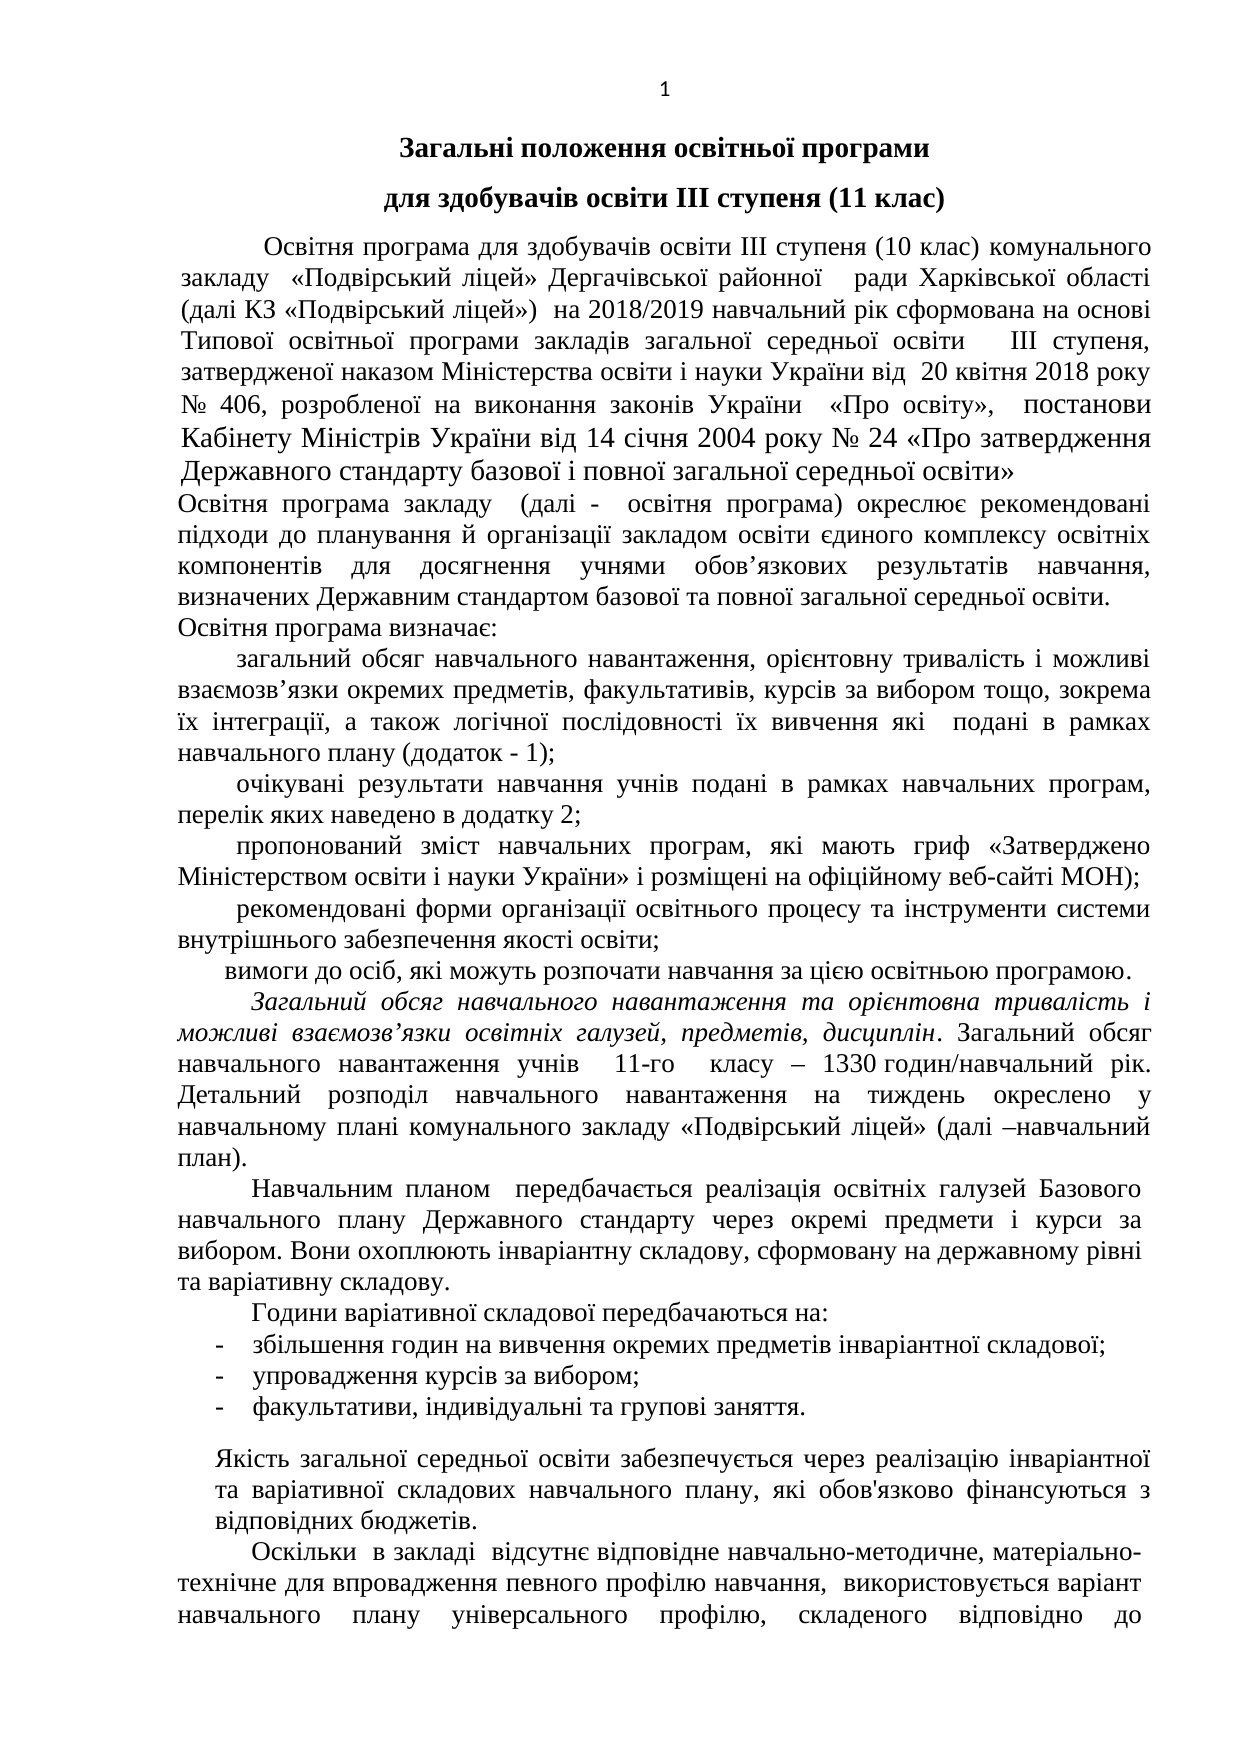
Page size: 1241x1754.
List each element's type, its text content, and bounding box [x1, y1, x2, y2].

text вимоги до осіб, які можуть розпочати навчання за цією освітньою програмою. [177, 954, 1143, 985]
text пропонований зміст навчальних програм, які мають гриф «Затверджено Міністерством освіти і науки України» і розміщені на офіційному веб-сайті МОН); [177, 829, 1152, 892]
list збільшення годин на вивчення окремих предметів інваріантної складової; [215, 1328, 1143, 1359]
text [177, 1535, 1143, 1629]
text Загальний обсяг навчального навантаження та орієнтовна тривалість і можливі взаємозв’язки освітніх галузей, предметів, дисциплін. Загальний обсяг навчального навантаження учнів 11-го класу – 1330 годин/навчальний рік. Детальний розподіл навчального навантаження на тиждень окреслено у навчальному плані комунального закладу «Подвірський ліцей» (далі –навчальний план). [177, 985, 1152, 1172]
list факультативи, індивідуальні та групові заняття. [215, 1390, 1143, 1421]
text Навчальним планом передбачається реалізація освітніх галузей Базового навчального плану Державного стандарту через окремі предмети і курси за вибором. Вони охоплюють інваріантну складову, сформовану на державному рівні та варіативну складову. [177, 1172, 1143, 1297]
list упровадження курсів за вибором; [215, 1359, 1143, 1390]
text Освітня програма визначає: [177, 611, 1152, 642]
text рекомендовані форми організації освітнього процесу та інструменти системи внутрішнього забезпечення якості освіти; [177, 892, 1152, 954]
text загальний обсяг навчального навантаження, орієнтовну тривалість і можливі взаємозв’язки окремих предметів, факультативів, курсів за вибором тощо, зокрема їх інтеграції, а також логічної послідовності їх вивчення які подані в рамках навчального плану (додаток - 1); [177, 642, 1152, 767]
text Якість загальної середньої освіти забезпечується через реалізацію інваріантної та варіативної складових навчального плану, які обов'язково фінансуються з відповідних бюджетів. [215, 1442, 1152, 1535]
text Освітня програма закладу (далі - освітня програма) окреслює рекомендовані підходи до планування й організації закладом освіти єдиного комплексу освітніх компонентів для досягнення учнями обов’язкових результатів навчання, визначених Державним стандартом базової та повної загальної середньої освіти. [177, 487, 1152, 611]
text Загальні положення освітньої програми [177, 130, 1152, 163]
text Години варіативної складової передбачаються на: [177, 1297, 1143, 1328]
text для здобувачів освіти ІІІ ступеня (11 клас) [177, 180, 1152, 214]
text очікувані результати навчання учнів подані в рамках навчальних програм, перелік яких наведено в додатку 2; [177, 767, 1152, 829]
subtitle Освітня програма для здобувачів освіти ІІІ ступеня (10 клас) комунального закладу «Подвірський ліцей» Дергачівської районної ради Харківської області (далі КЗ «Подвірський ліцей») на 2018/2019 навчальний рік сформована на основі Типової освітньої програми закладів загальної середньої освіти ІІІ ступеня, затвердженої наказом Міністерства освіти і науки України від 20 квітня 2018 року № 406, розробленої на виконання законів України «Про освіту», постанови Кабінету Міністрів України від 14 січня 2004 року № 24 «Про затвердження Державного стандарту базової і повної загальної середньої освіти» [181, 230, 1152, 487]
